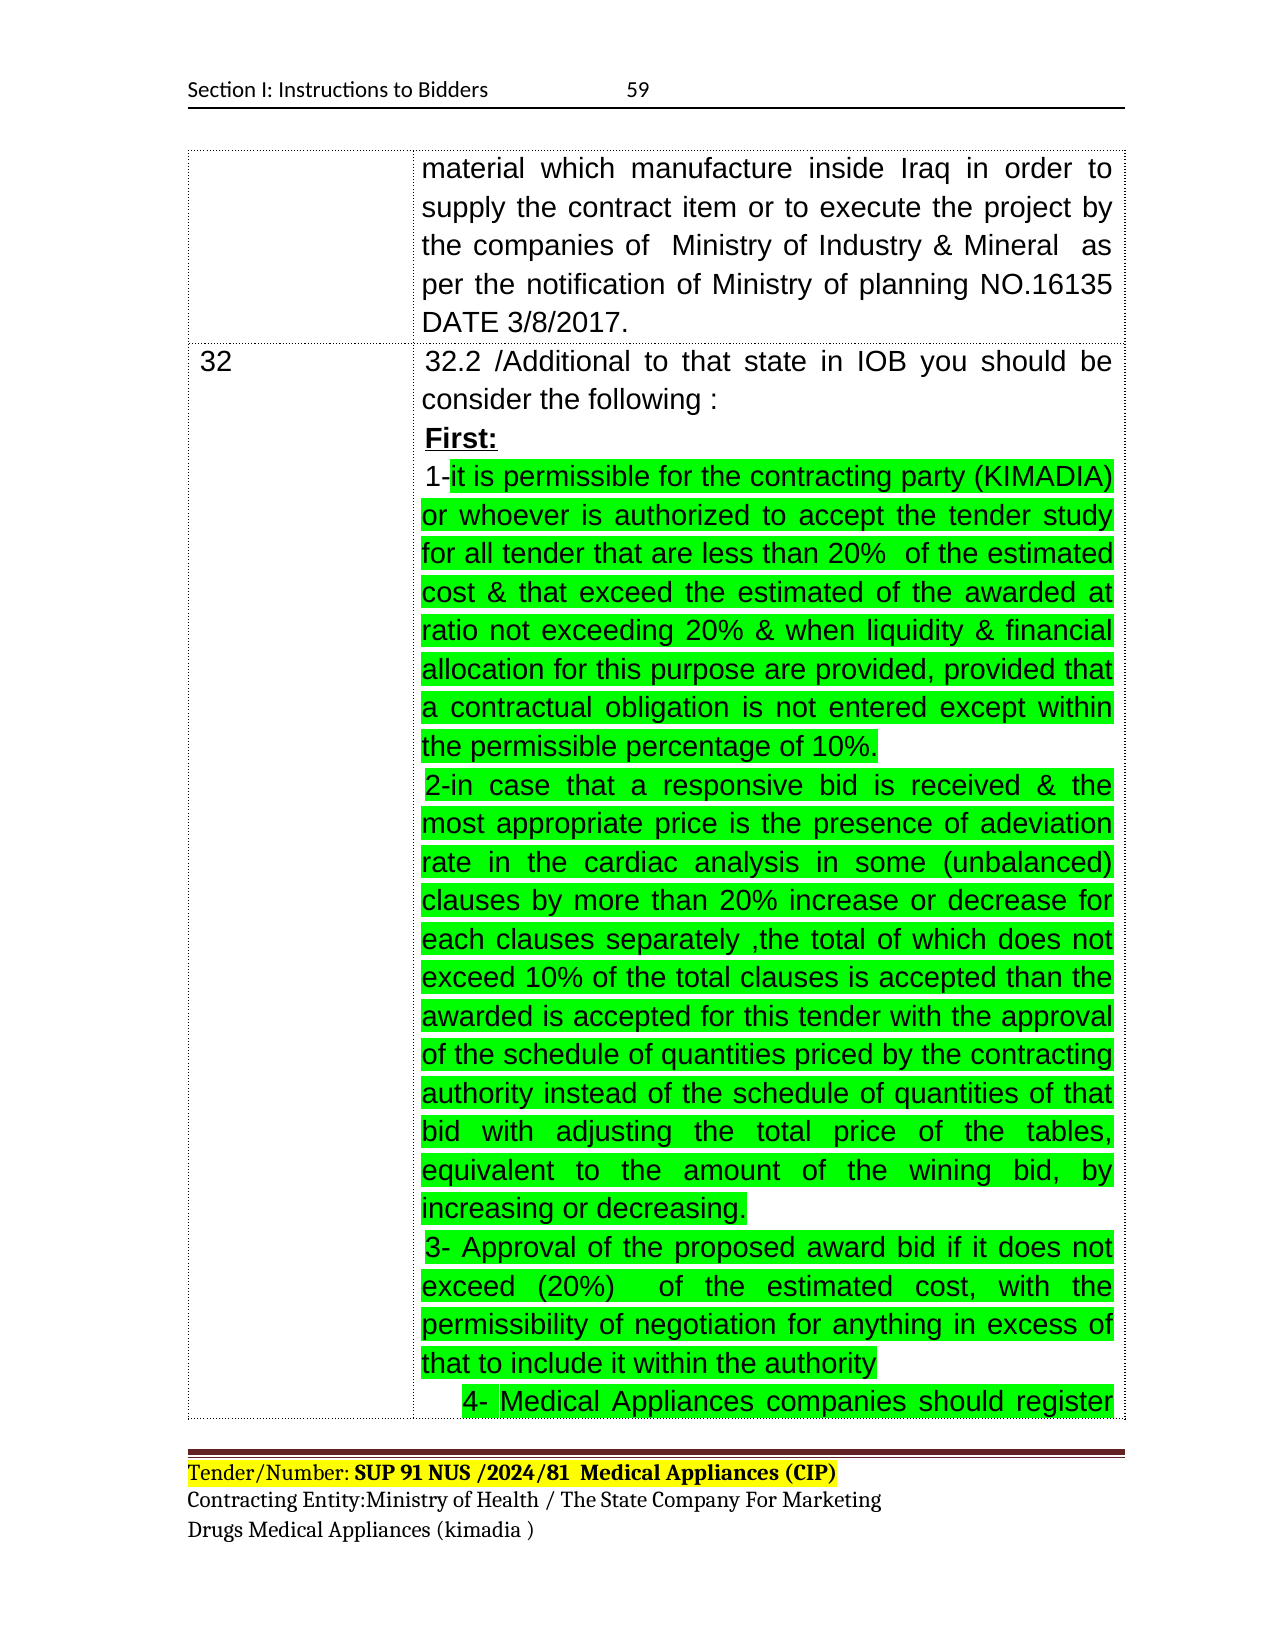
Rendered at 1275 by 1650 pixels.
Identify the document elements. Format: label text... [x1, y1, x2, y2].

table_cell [413, 343, 1125, 1418]
table_cell 32 [188, 343, 413, 1418]
table_cell ITB 30.1 [188, 150, 413, 343]
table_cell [413, 150, 1125, 343]
